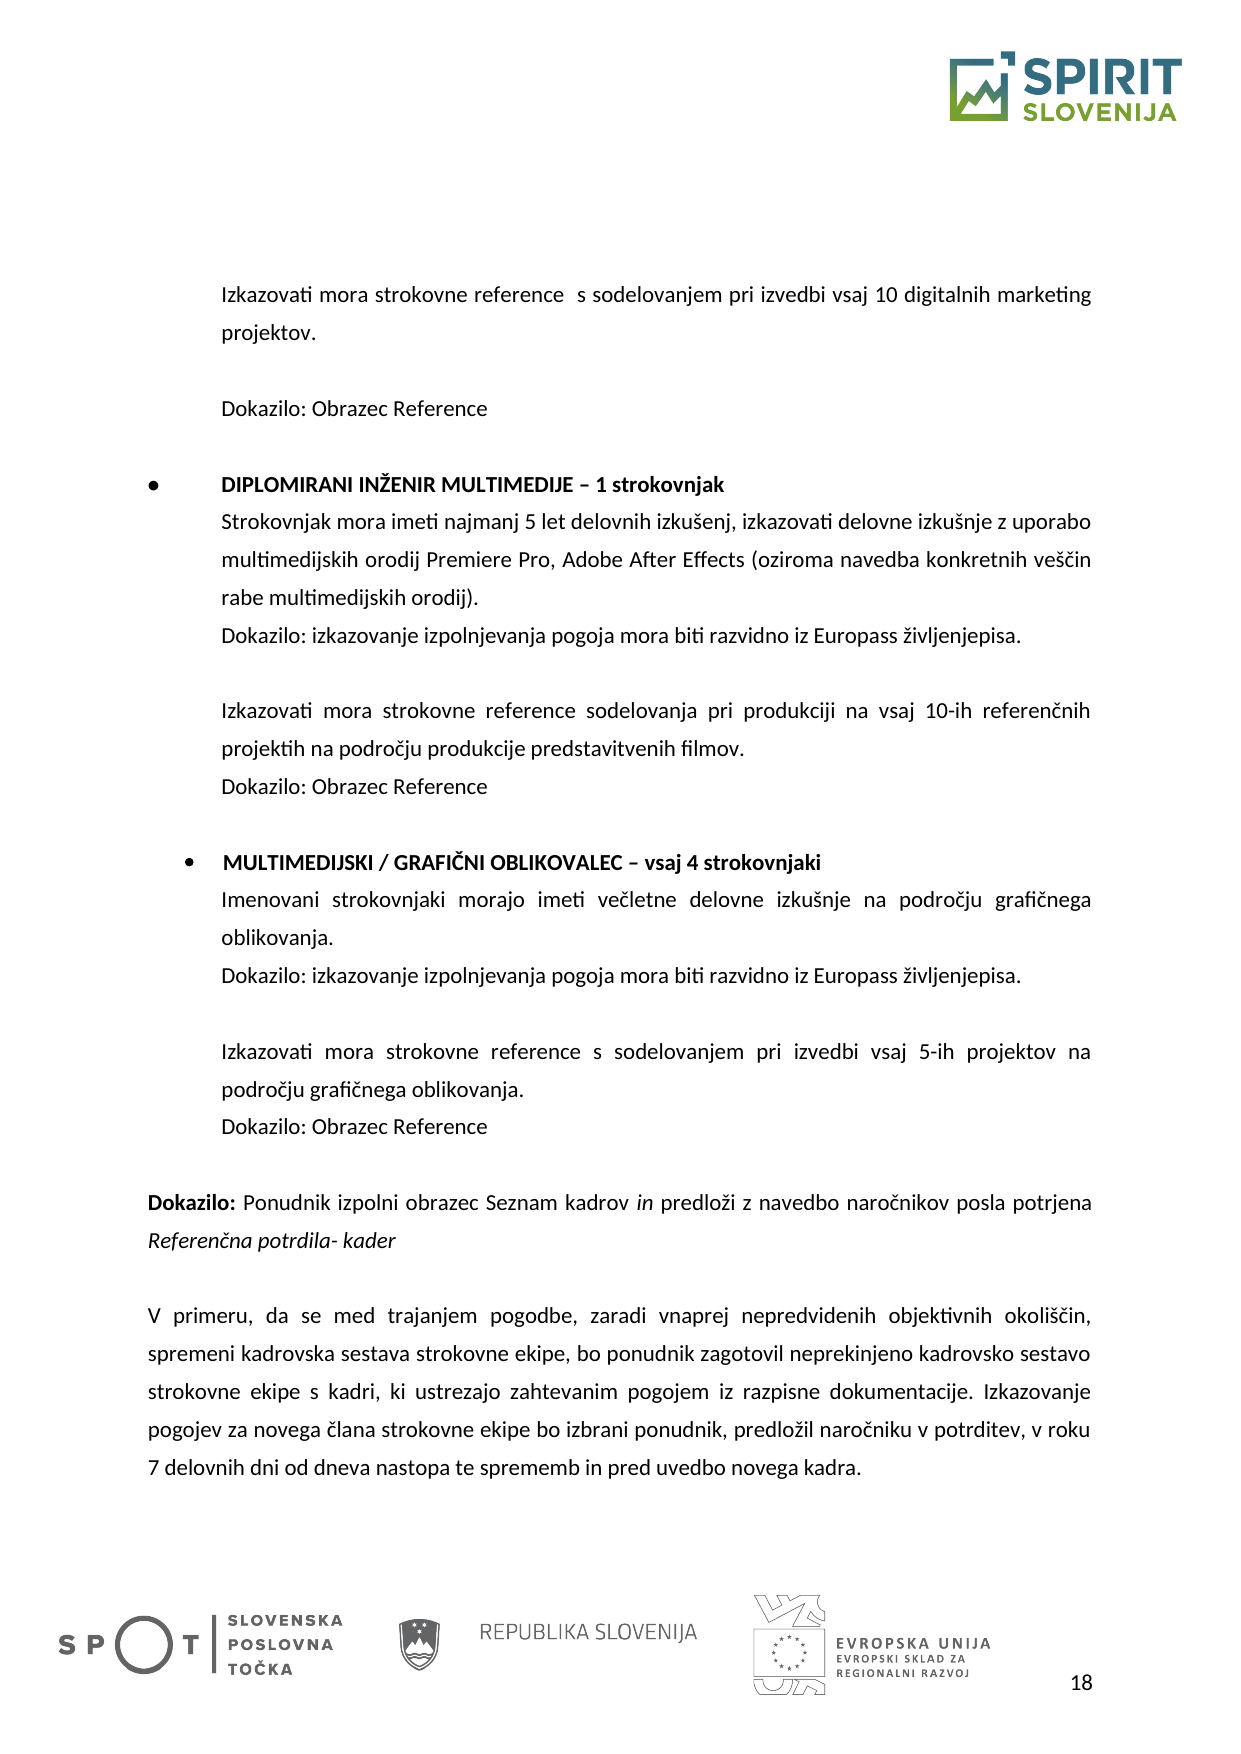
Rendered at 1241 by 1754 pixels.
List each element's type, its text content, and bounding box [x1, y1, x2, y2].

list MULTIMEDIJSKI / GRAFIČNI OBLIKOVALEC – vsaj 4 strokovnjaki [185, 848, 1093, 876]
text V primeru, da se med trajanjem pogodbe, zaradi vnaprej nepredvidenih objektivnih okoliščin, spremeni kadrovska sestava strokovne ekipe, bo ponudnik zagotovil neprekinjeno kadrovsko sestavo strokovne ekipe s kadri, ki ustrezajo zahtevanim pogojem iz razpisne dokumentacije. Izkazovanje pogojev za novega člana strokovne ekipe bo izbrani ponudnik, predložil naročniku v potrditev, v roku 7 delovnih dni od dneva nastopa te sprememb in pred uvedbo novega kadra. [148, 1302, 1093, 1481]
text Izkazovati mora strokovne reference s sodelovanjem pri izvedbi vsaj 10 digitalnih marketing projektov. [221, 281, 1093, 346]
text Izkazovati mora strokovne reference s sodelovanjem pri izvedbi vsaj 5-ih projektov na področju grafičnega oblikovanja. [221, 1037, 1093, 1103]
text Dokazilo: Obrazec Reference [221, 394, 1093, 422]
text Dokazilo: izkazovanje izpolnjevanja pogoja mora biti razvidno iz Europass življenjepisa. [221, 621, 1093, 649]
text Imenovani strokovnjaki morajo imeti večletne delovne izkušnje na področju grafičnega oblikovanja. [221, 886, 1093, 951]
picture [0, 0, 1241, 138]
text Dokazilo: Obrazec Reference [221, 1112, 1093, 1141]
text • DIPLOMIRANI INŽENIR MULTIMEDIJE – 1 strokovnjak [148, 470, 1093, 498]
text Dokazilo: Ponudnik izpolni obrazec Seznam kadrov in predloži z navedbo naročnikov posla potrjena Referenčna potrdila- kader [148, 1188, 1093, 1254]
picture [0, 1583, 1241, 1754]
text Dokazilo: izkazovanje izpolnjevanja pogoja mora biti razvidno iz Europass življenjepisa. [221, 961, 1093, 989]
text Dokazilo: Obrazec Reference [221, 772, 1093, 800]
text Izkazovati mora strokovne reference sodelovanja pri produkciji na vsaj 10-ih referenčnih projektih na področju produkcije predstavitvenih filmov. [221, 697, 1093, 762]
text Strokovnjak mora imeti najmanj 5 let delovnih izkušenj, izkazovati delovne izkušnje z uporabo multimedijskih orodij Premiere Pro, Adobe After Effects (oziroma navedba konkretnih veščin rabe multimedijskih orodij). [221, 507, 1093, 611]
